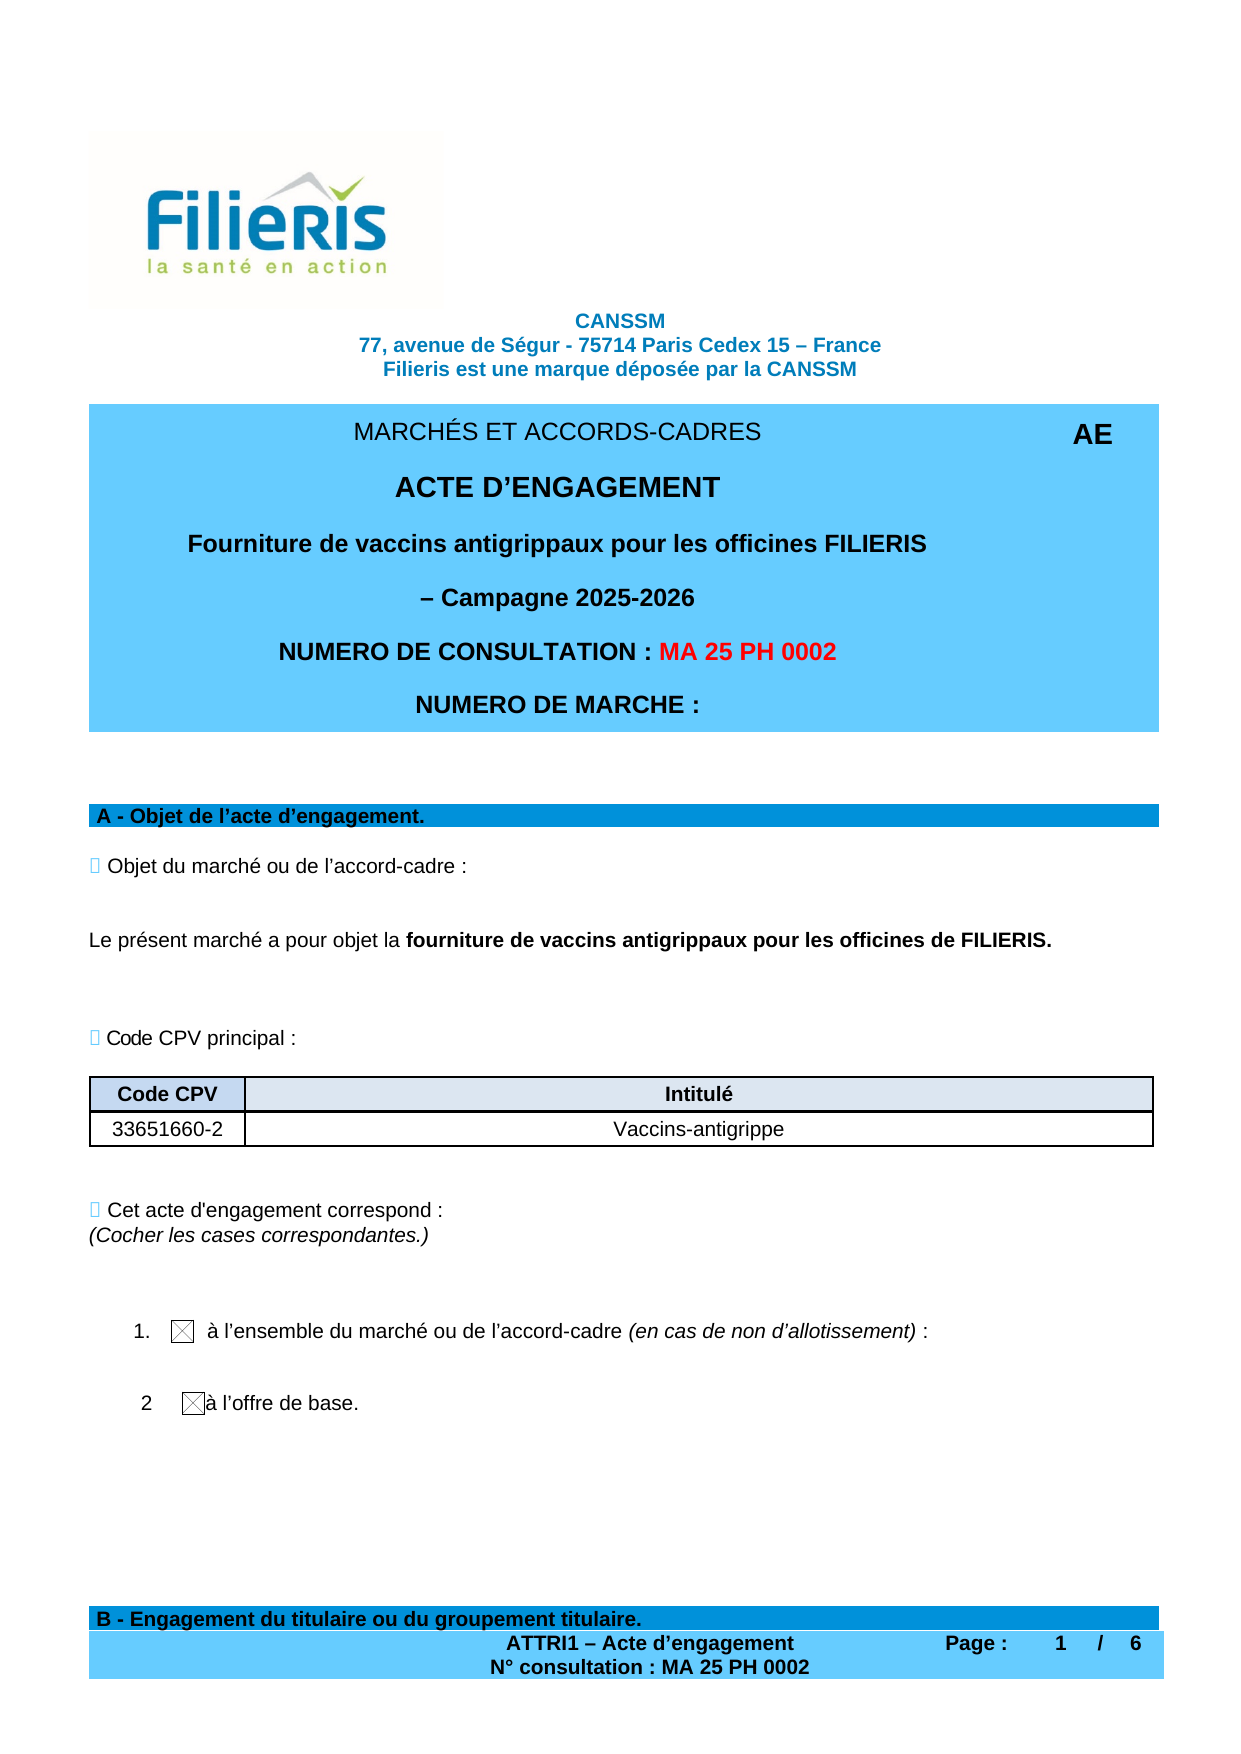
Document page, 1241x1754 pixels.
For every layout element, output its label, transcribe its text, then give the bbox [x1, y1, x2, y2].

table_cell Vaccins-antigrippe [246, 1113, 1152, 1145]
table_header Intitulé [246, 1078, 1152, 1110]
table_header MARCHéS ET ACCORDS-CADRES ACTE D’ENGAGEMENT Fourniture de vaccins antigrippaux pour les officines FILIERIS – Campagne 2025-2026 NUMERO DE CONSULTATION : MA 25 PH 0002 NUMERO DE MARCHE : [89, 404, 1026, 732]
text 77, avenue de Ségur - 75714 Paris Cedex 15 – France [89, 332, 1152, 356]
table_header A - Objet de l’acte d’engagement. [89, 804, 1159, 827]
text Le présent marché a pour objet la fourniture de vaccins antigrippaux pour les officines de FILIERIS. [89, 928, 1152, 952]
picture [88, 131, 444, 309]
table_header AE [1026, 404, 1159, 732]
text Filieris est une marque déposée par la CANSSM [89, 356, 1152, 380]
table_header Code CPV [91, 1078, 244, 1110]
table_header B - Engagement du titulaire ou du groupement titulaire. [89, 1606, 1159, 1630]
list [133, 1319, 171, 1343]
table_cell 33651660-2 [91, 1113, 244, 1145]
text CANSSM [89, 308, 1152, 332]
text  Objet du marché ou de l’accord-cadre : [89, 851, 1152, 880]
text 2 à l’offre de base. [89, 1391, 182, 1415]
text  Cet acte d'engagement correspond : [89, 1195, 1152, 1223]
text  Code CPV principal : [89, 1023, 1152, 1052]
list à l’ensemble du marché ou de l’accord-cadre (en cas de non d’allotissement) : [194, 1319, 1152, 1343]
text (Cocher les cases correspondantes.) [89, 1223, 1152, 1247]
text 2 à l’offre de base. [205, 1391, 1152, 1415]
